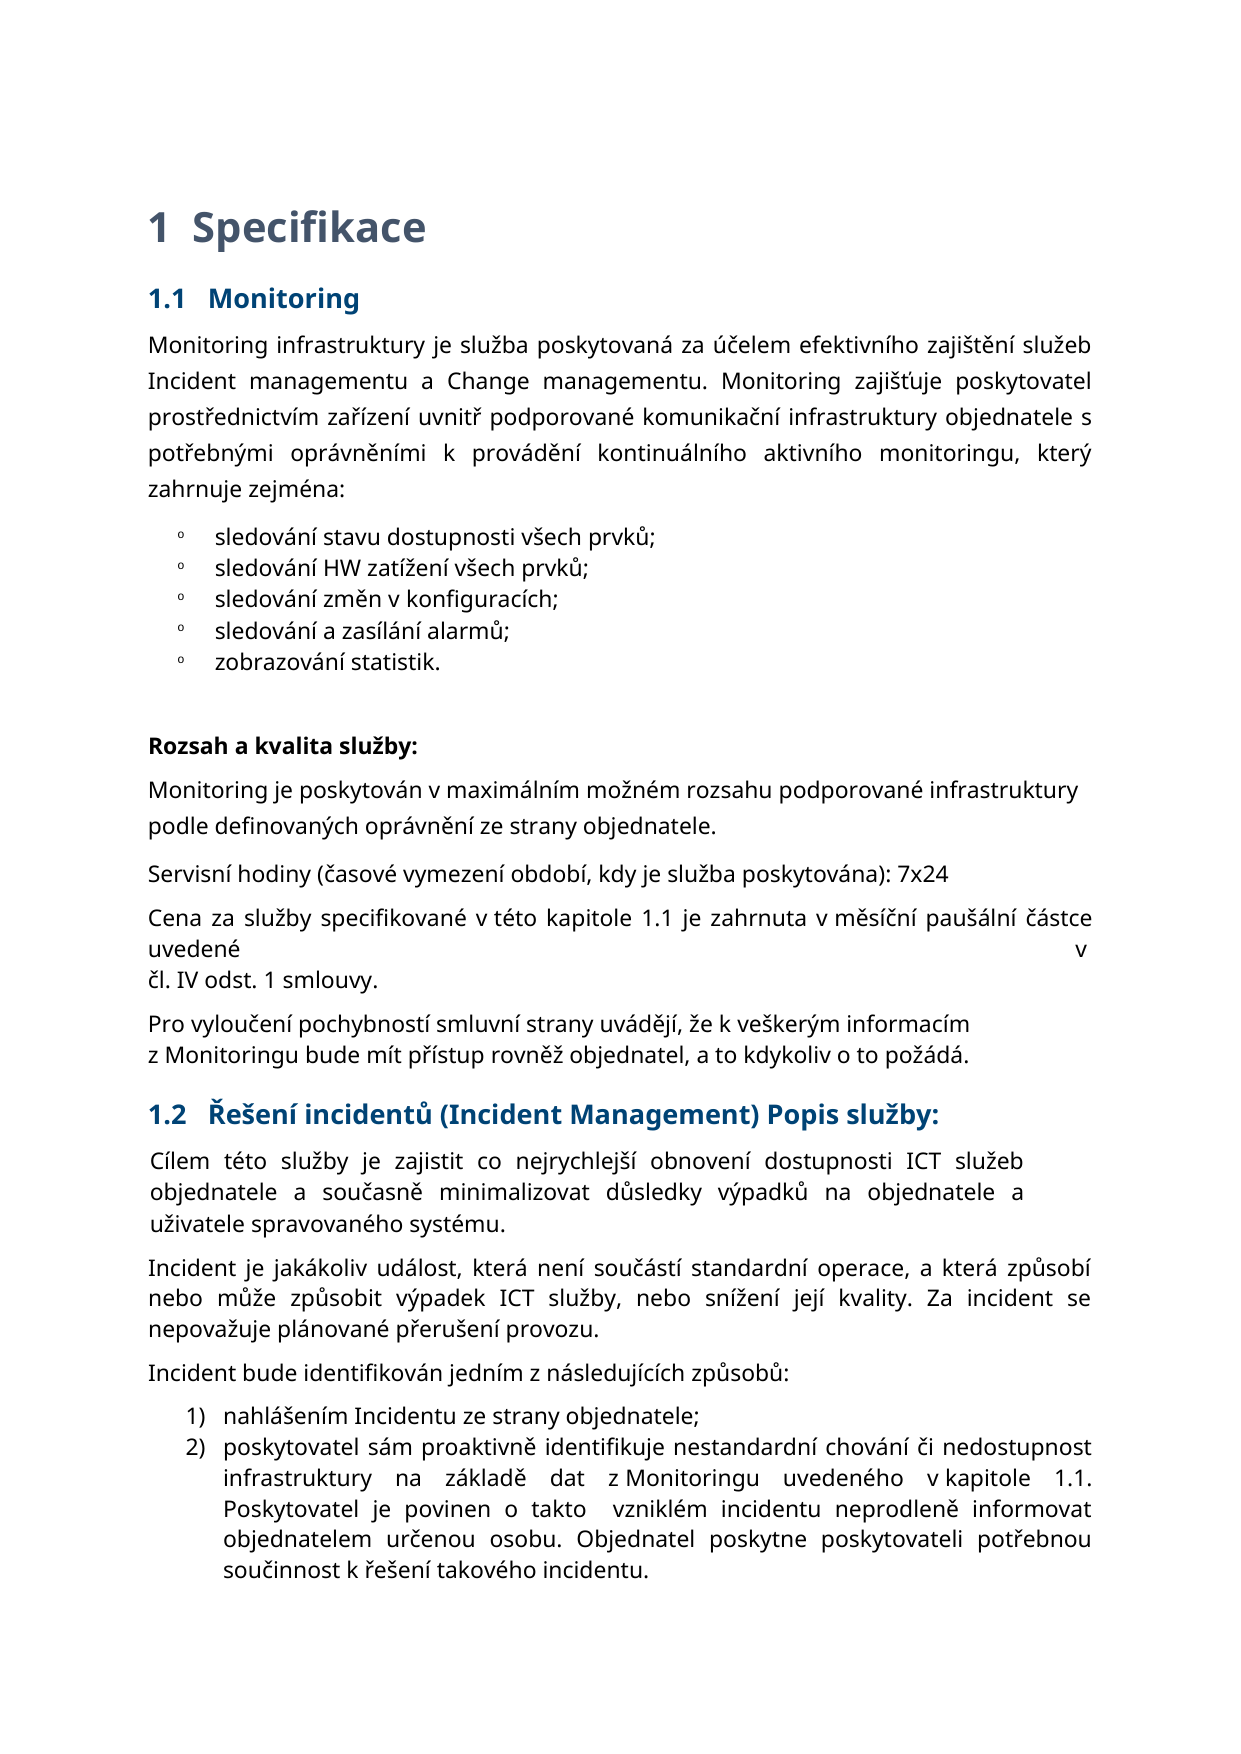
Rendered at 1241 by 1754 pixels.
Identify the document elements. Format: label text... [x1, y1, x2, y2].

list poskytovatel sám proaktivně identifikuje nestandardní chování či nedostupnost infrastruktury na základě dat z Monitoringu uvedeného v kapitole 1.1. Poskytovatel je povinen o takto vzniklém incidentu neprodleně informovat objednatelem určenou osobu. Objednatel poskytne poskytovateli potřebnou součinnost k řešení takového incidentu. [185, 1431, 1093, 1586]
text Cílem této služby je zajistit co nejrychlejší obnovení dostupnosti ICT služeb objednatele a současně minimalizovat důsledky výpadků na objednatele a uživatele spravovaného systému. [149, 1145, 1025, 1239]
list nahlášením Incidentu ze strany objednatele; [185, 1400, 1093, 1431]
text Monitoring infrastruktury je služba poskytovaná za účelem efektivního zajištění služeb Incident managementu a Change managementu. Monitoring zajišťuje poskytovatel prostřednictvím zařízení uvnitř podporované komunikační infrastruktury objednatele s potřebnými oprávněními k provádění kontinuálního aktivního monitoringu, který zahrnuje zejména: [148, 329, 1093, 504]
text Pro vyloučení pochybností smluvní strany uvádějí, že k veškerým informacím z Monitoringu bude mít přístup rovněž objednatel, a to kdykoliv o to požádá. [148, 1008, 1093, 1071]
subtitle Monitoring [148, 279, 1093, 316]
list sledování HW zatížení všech prvků; [177, 552, 1093, 583]
text Cena za služby specifikované v této kapitole 1.1 je zahrnuta v měsíční paušální částce uvedené v čl. IV odst. 1 smlouvy. [148, 902, 1093, 996]
text Monitoring je poskytován v maximálním možném rozsahu podporované infrastruktury podle definovaných oprávnění ze strany objednatele. [148, 774, 1093, 841]
subtitle Specifikace [148, 198, 1093, 254]
list sledování změn v konfiguracích; [177, 583, 1093, 615]
text Rozsah a kvalita služby: [148, 730, 1093, 761]
list sledování stavu dostupnosti všech prvků; [177, 521, 1093, 552]
text Incident bude identifikován jedním z následujících způsobů: [148, 1357, 1093, 1387]
list sledování a zasílání alarmů; [177, 615, 1093, 646]
text Servisní hodiny (časové vymezení období, kdy je služba poskytována): 7x24 [148, 858, 1093, 889]
list zobrazování statistik. [177, 646, 1093, 677]
subtitle Řešení incidentů (Incident Management) Popis služby: [148, 1096, 1093, 1132]
text Incident je jakákoliv událost, která není součástí standardní operace, a která způsobí nebo může způsobit výpadek ICT služby, nebo snížení její kvality. Za incident se nepovažuje plánované přerušení provozu. [148, 1251, 1093, 1344]
